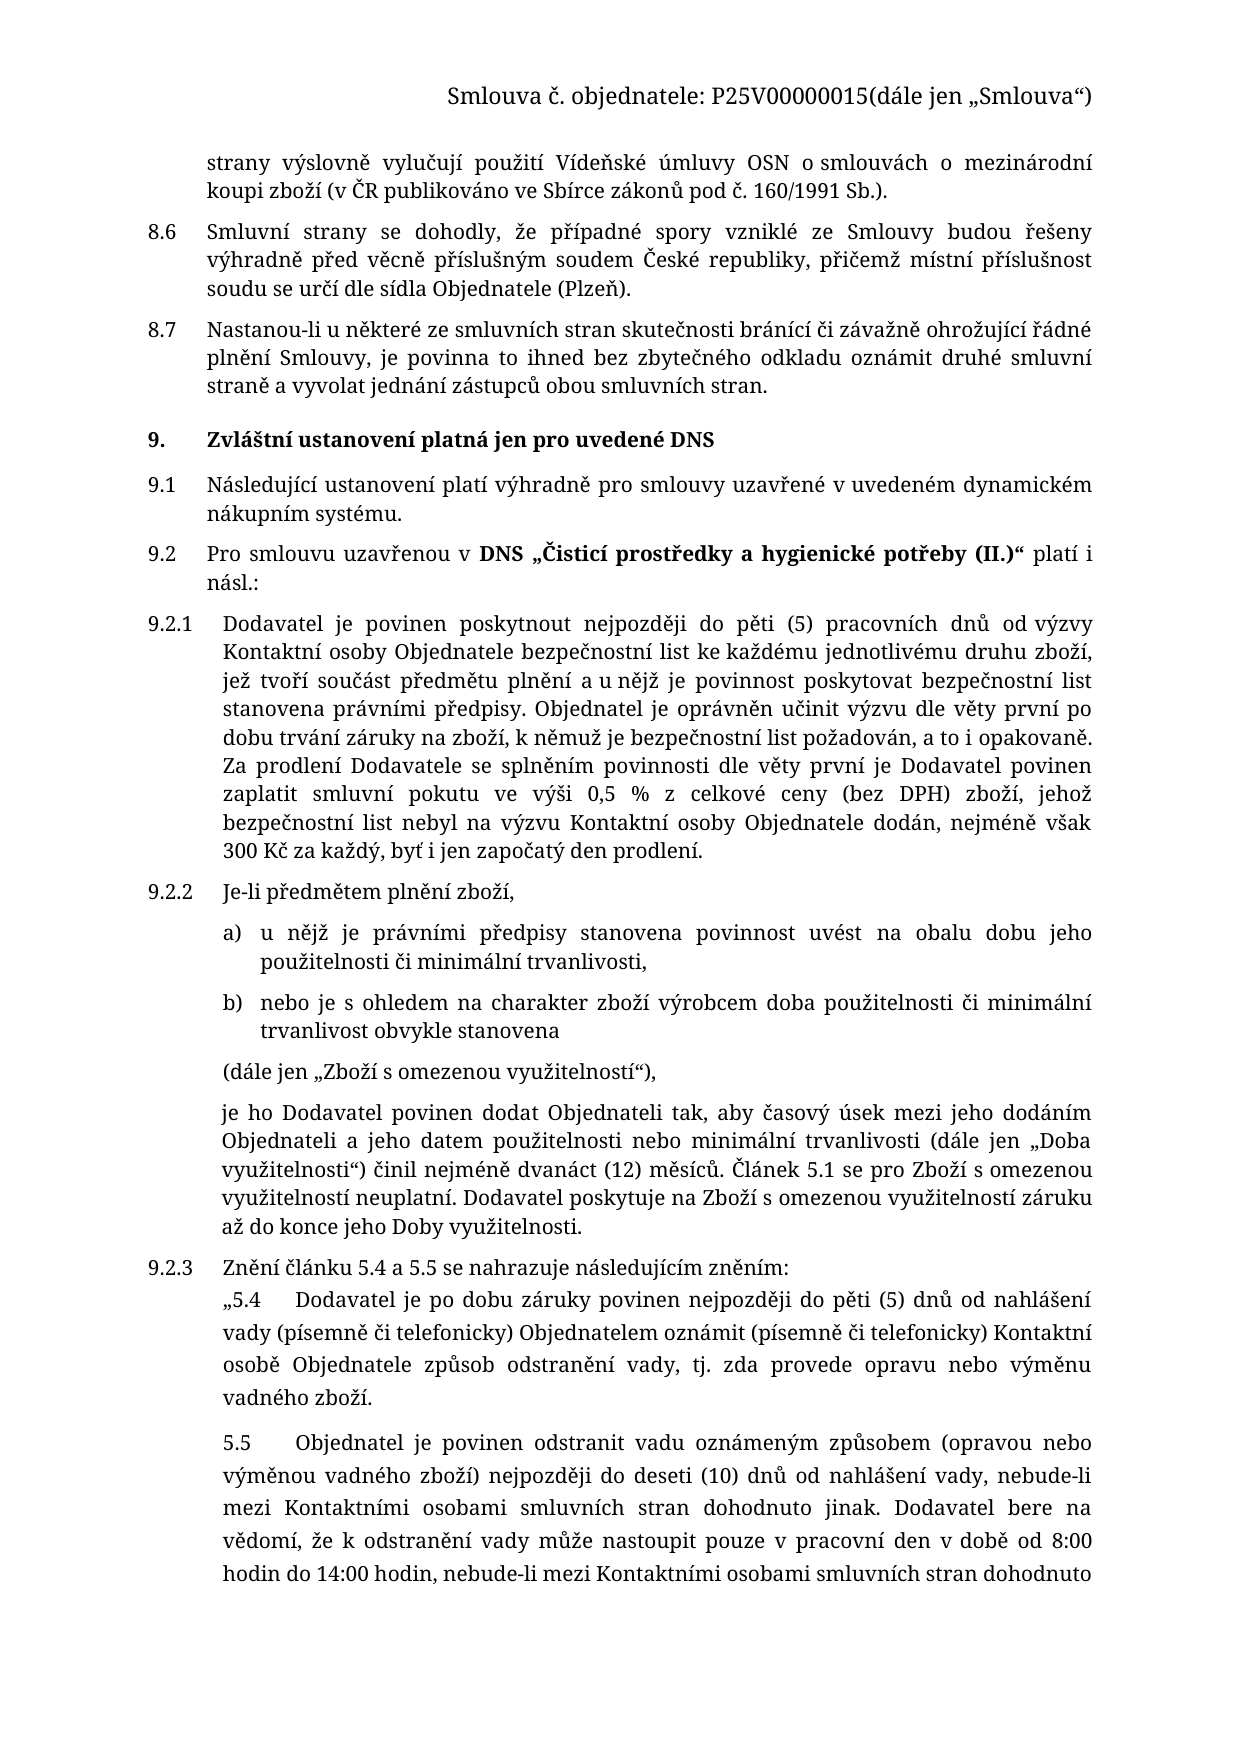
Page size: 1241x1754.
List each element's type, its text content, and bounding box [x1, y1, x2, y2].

list nebo je s ohledem na charakter zboží výrobcem doba použitelnosti či minimální trvanlivost obvykle stanovena [223, 988, 1093, 1044]
list Je-li předmětem plnění zboží, [148, 877, 1093, 906]
list Následující ustanovení platí výhradně pro smlouvy uzavřené v uvedeném dynamickém nákupním systému. [148, 470, 1093, 527]
list Nastanou-li u některé ze smluvních stran skutečnosti bránící či závažně ohrožující řádné plnění Smlouvy, je povinna to ihned bez zbytečného odkladu oznámit druhé smluvní straně a vyvolat jednání zástupců obou smluvních stran. [148, 315, 1093, 400]
list Znění článku 5.4 a 5.5 se nahrazuje následujícím zněním: [148, 1253, 1093, 1281]
list Dodavatel je povinen poskytnout nejpozději do pěti (5) pracovních dnů od výzvy Kontaktní osoby Objednatele bezpečnostní list ke každému jednotlivému druhu zboží, jež tvoří součást předmětu plnění a u nějž je povinnost poskytovat bezpečnostní list stanovena právními předpisy. Objednatel je oprávněn učinit výzvu dle věty první po dobu trvání záruky na zboží, k němuž je bezpečnostní list požadován, a to i opakovaně. Za prodlení Dodavatele se splněním povinnosti dle věty první je Dodavatel povinen zaplatit smluvní pokutu ve výši 0,5 % z celkové ceny (bez DPH) zboží, jehož bezpečnostní list nebyl na výzvu Kontaktní osoby Objednatele dodán, nejméně však 300 Kč za každý, byť i jen započatý den prodlení. [148, 609, 1093, 865]
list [148, 148, 1093, 204]
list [223, 1428, 1093, 1587]
list „5.4 Dodavatel je po dobu záruky povinen nejpozději do pěti (5) dnů od nahlášení vady (písemně či telefonicky) Objednatelem oznámit (písemně či telefonicky) Kontaktní osobě Objednatele způsob odstranění vady, tj. zda provede opravu nebo výměnu vadného zboží. [223, 1285, 1093, 1412]
list Smluvní strany se dohodly, že případné spory vzniklé ze Smlouvy budou řešeny výhradně před věcně příslušným soudem České republiky, přičemž místní příslušnost soudu se určí dle sídla Objednatele (Plzeň). [148, 217, 1093, 302]
text je ho Dodavatel povinen dodat Objednateli tak, aby časový úsek mezi jeho dodáním Objednateli a jeho datem použitelnosti nebo minimální trvanlivosti (dále jen „Doba využitelnosti“) činil nejméně dvanáct (12) měsíců. Článek 5.1 se pro Zboží s omezenou využitelností neuplatní. Dodavatel poskytuje na Zboží s omezenou využitelností záruku až do konce jeho Doby využitelnosti. [221, 1098, 1093, 1240]
list Pro smlouvu uzavřenou v DNS „Čisticí prostředky a hygienické potřeby (II.)“ platí i násl.: [148, 539, 1093, 596]
list Zvláštní ustanovení platná jen pro uvedené DNS [148, 425, 1093, 453]
text (dále jen „Zboží s omezenou využitelností“), [223, 1057, 1093, 1086]
list u nějž je právními předpisy stanovena povinnost uvést na obalu dobu jeho použitelnosti či minimální trvanlivosti, [223, 918, 1093, 975]
